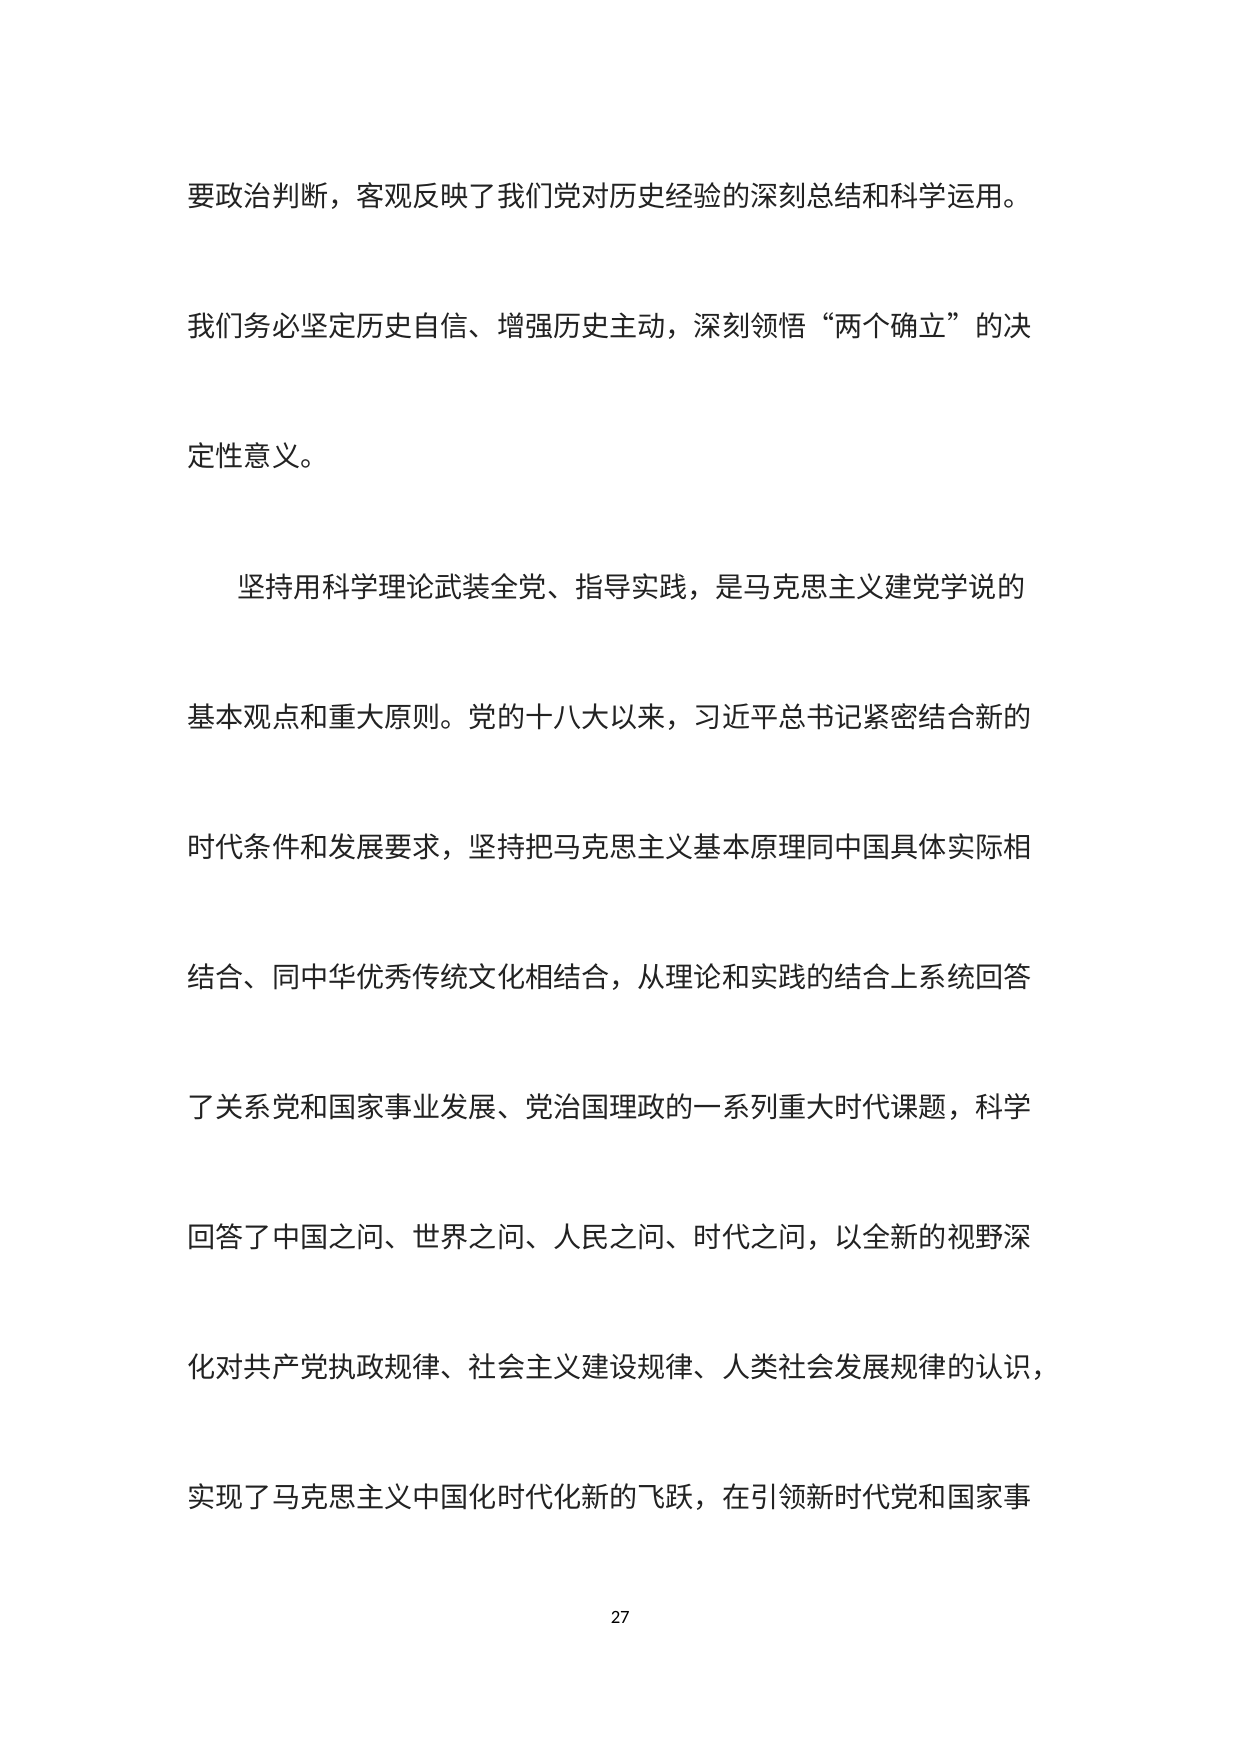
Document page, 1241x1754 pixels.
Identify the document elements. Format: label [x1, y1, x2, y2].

text [187, 553, 1053, 1528]
text [187, 162, 1053, 487]
